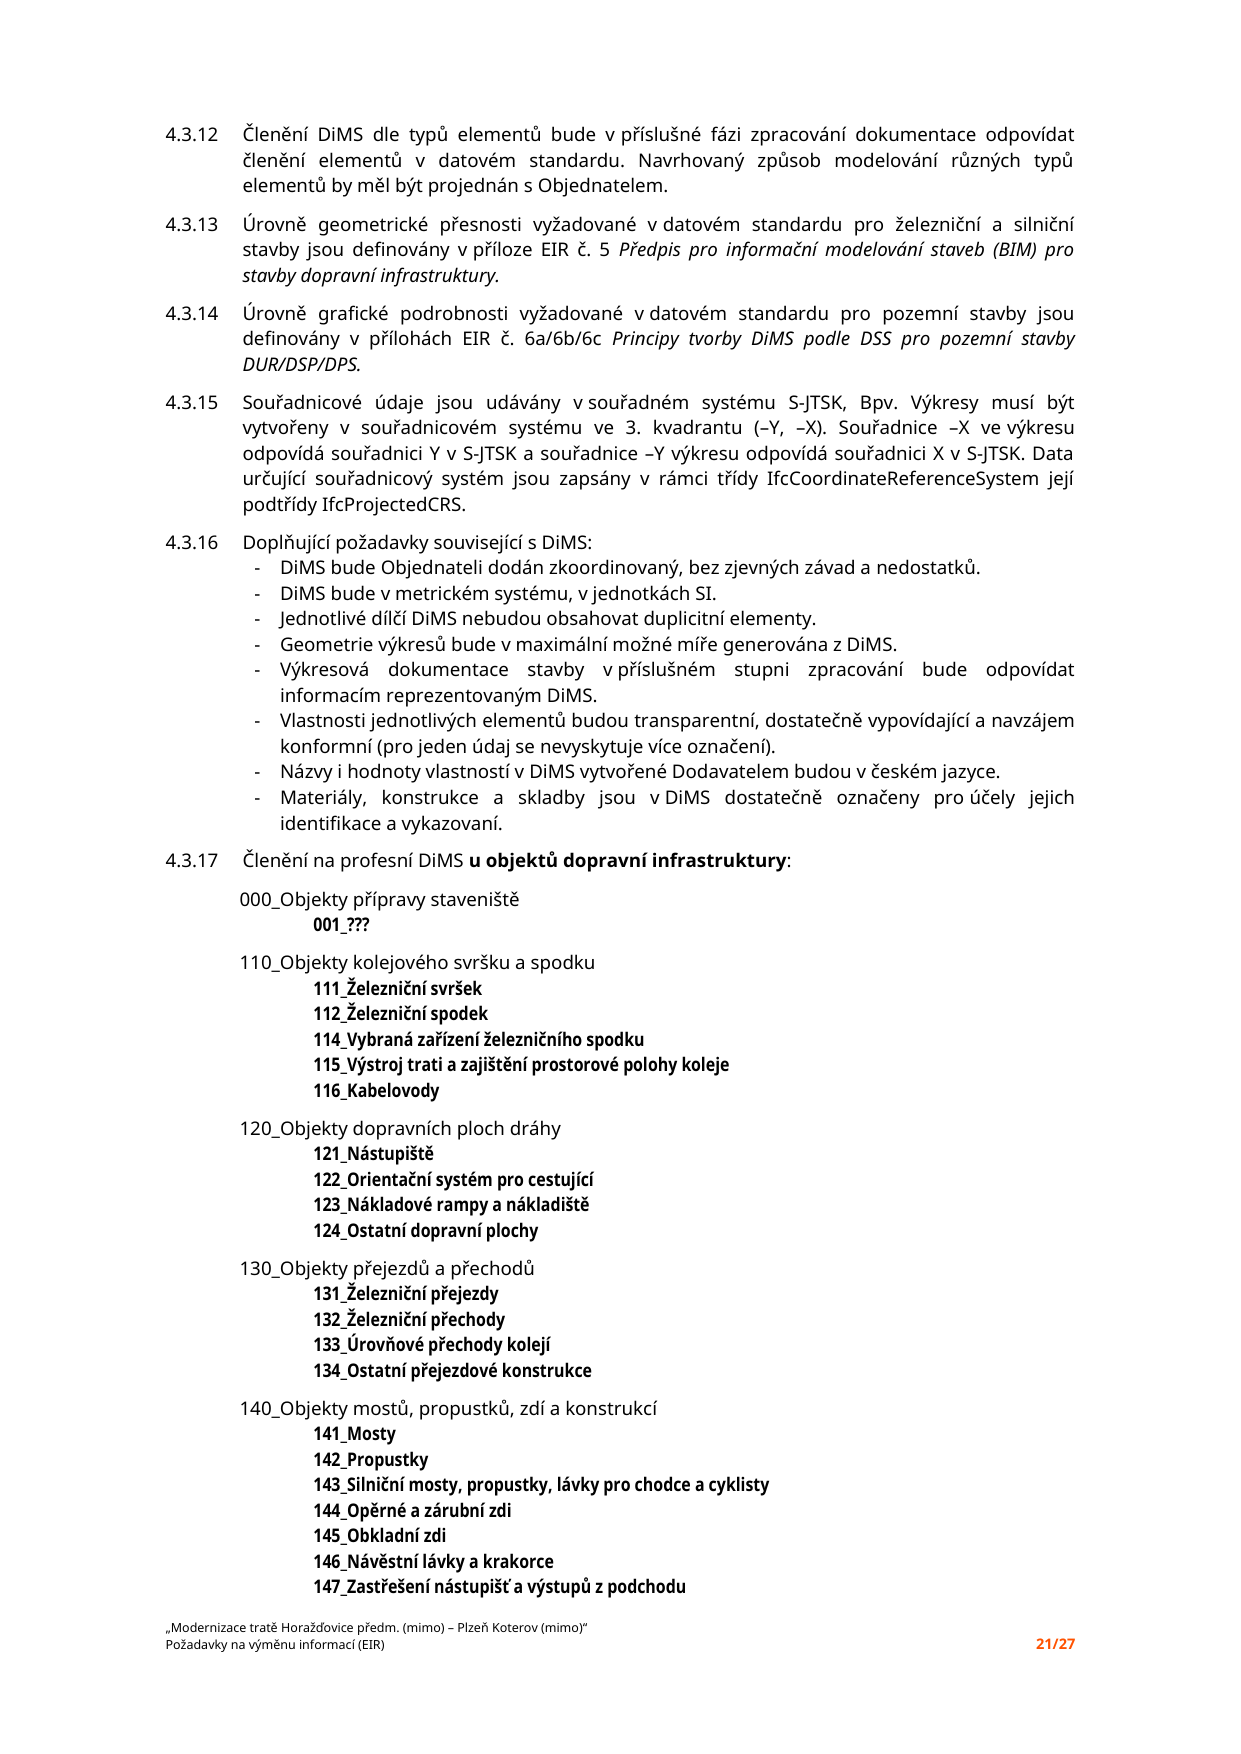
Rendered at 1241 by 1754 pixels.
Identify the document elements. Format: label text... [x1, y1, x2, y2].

list Vlastnosti jednotlivých elementů budou transparentní, dostatečně vypovídající a navzájem konformní (pro jeden údaj se nevyskytuje více označení). [254, 708, 1075, 759]
text 115_Výstroj trati a zajištění prostorové polohy koleje [313, 1051, 1075, 1077]
text 131_Železniční přejezdy [313, 1281, 1075, 1306]
text 116_Kabelovody [313, 1077, 1075, 1102]
text 132_Železniční přechody [313, 1306, 1075, 1332]
text 122_Orientační systém pro cestující [313, 1166, 1075, 1192]
text Členění DiMS dle typů elementů bude v příslušné fázi zpracování dokumentace odpovídat členění elementů v datovém standardu. Navrhovaný způsob modelování různých typů elementů by měl být projednán s Objednatelem. [165, 122, 1075, 198]
text 143_Silniční mosty, propustky, lávky pro chodce a cyklisty [313, 1472, 1075, 1497]
text 120_Objekty dopravních ploch dráhy [239, 1115, 1075, 1141]
text Souřadnicové údaje jsou udávány v souřadném systému S-JTSK, Bpv. Výkresy musí být vytvořeny v souřadnicovém systému ve 3. kvadrantu (–Y, –X). Souřadnice –X ve výkresu odpovídá souřadnici Y v S-JTSK a souřadnice –Y výkresu odpovídá souřadnici X v S-JTSK. Data určující souřadnicový systém jsou zapsány v rámci třídy IfcCoordinateReferenceSystem její podtřídy IfcProjectedCRS. [165, 389, 1075, 517]
text 124_Ostatní dopravní plochy [313, 1217, 1075, 1243]
text 142_Propustky [313, 1446, 1075, 1472]
text 112_Železniční spodek [313, 1000, 1075, 1026]
list Názvy i hodnoty vlastností v DiMS vytvořené Dodavatelem budou v českém jazyce. [254, 759, 1075, 784]
text 144_Opěrné a zárubní zdi [313, 1497, 1075, 1523]
list DiMS bude Objednateli dodán zkoordinovaný, bez zjevných závad a nedostatků. [254, 554, 1075, 580]
text 110_Objekty kolejového svršku a spodku [239, 949, 1075, 975]
text Členění na profesní DiMS u objektů dopravní infrastruktury: [165, 848, 1075, 873]
list Jednotlivé dílčí DiMS nebudou obsahovat duplicitní elementy. [254, 606, 1075, 631]
text Úrovně grafické podrobnosti vyžadované v datovém standardu pro pozemní stavby jsou definovány v přílohách EIR č. 6a/6b/6c Principy tvorby DiMS podle DSS pro pozemní stavby DUR/DSP/DPS. [165, 300, 1075, 376]
text 133_Úrovňové přechody kolejí [313, 1332, 1075, 1357]
text 121_Nástupiště [313, 1141, 1075, 1166]
text 141_Mosty [313, 1421, 1075, 1446]
text 114_Vybraná zařízení železničního spodku [313, 1026, 1075, 1051]
text 134_Ostatní přejezdové konstrukce [313, 1357, 1075, 1383]
text 001_??? [239, 911, 1075, 937]
text 123_Nákladové rampy a nákladiště [313, 1192, 1075, 1217]
text Doplňující požadavky související s DiMS: [165, 529, 1075, 554]
text 000_Objekty přípravy staveniště [239, 886, 1075, 911]
list DiMS bude v metrickém systému, v jednotkách SI. [254, 580, 1075, 606]
text 145_Obkladní zdi [313, 1523, 1075, 1548]
text 146_Návěstní lávky a krakorce [313, 1548, 1075, 1574]
text Úrovně geometrické přesnosti vyžadované v datovém standardu pro železniční a silniční stavby jsou definovány v příloze EIR č. 5 Předpis pro informační modelování staveb (BIM) pro stavby dopravní infrastruktury. [165, 211, 1075, 287]
text 147_Zastřešení nástupišť a výstupů z podchodu [313, 1574, 1075, 1599]
list Geometrie výkresů bude v maximální možné míře generována z DiMS. [254, 631, 1075, 657]
list Výkresová dokumentace stavby v příslušném stupni zpracování bude odpovídat informacím reprezentovaným DiMS. [254, 657, 1075, 708]
list Materiály, konstrukce a skladby jsou v DiMS dostatečně označeny pro účely jejich identifikace a vykazovaní. [254, 784, 1075, 835]
text 140_Objekty mostů, propustků, zdí a konstrukcí [239, 1395, 1075, 1421]
text 130_Objekty přejezdů a přechodů [239, 1255, 1075, 1281]
text 111_Železniční svršek [313, 975, 1075, 1000]
